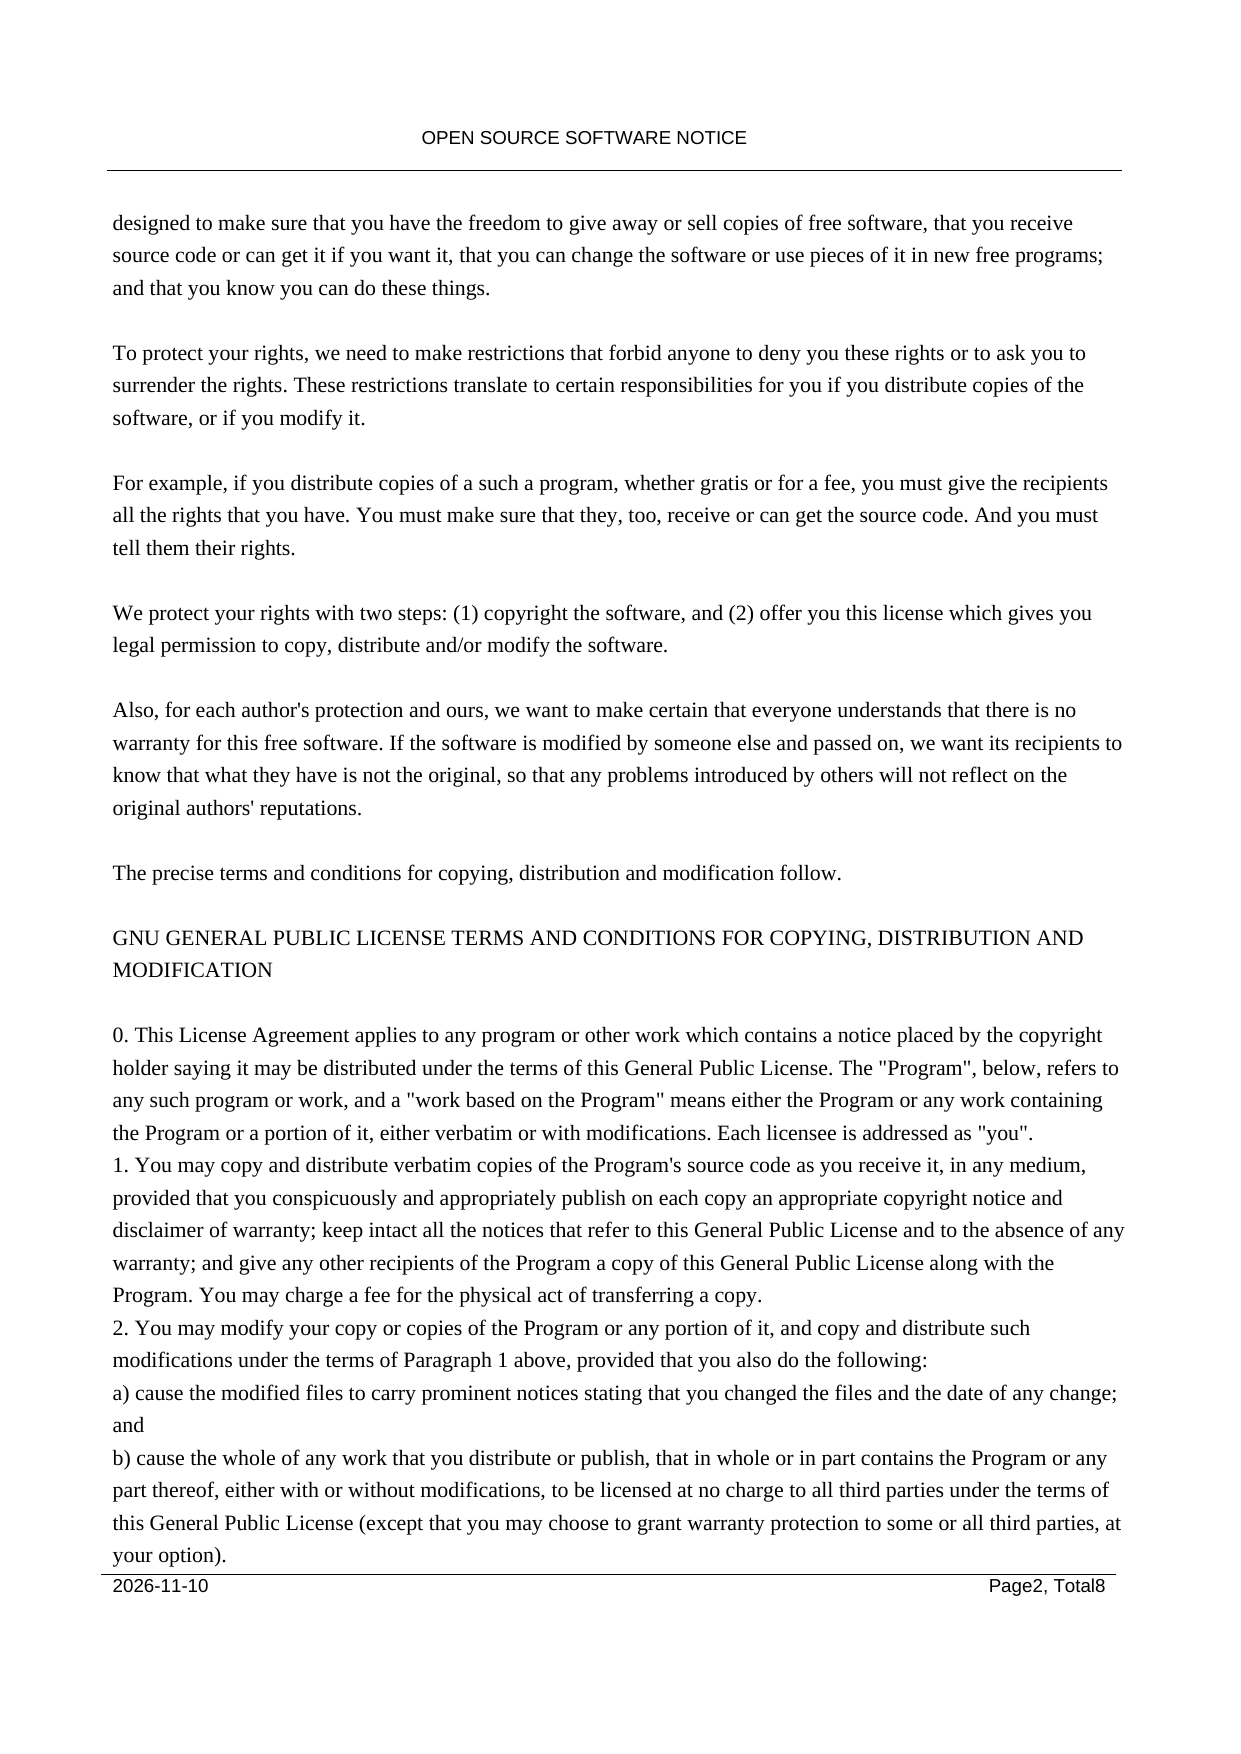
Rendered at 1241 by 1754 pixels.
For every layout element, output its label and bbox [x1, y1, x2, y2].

text [112, 206, 1128, 1571]
